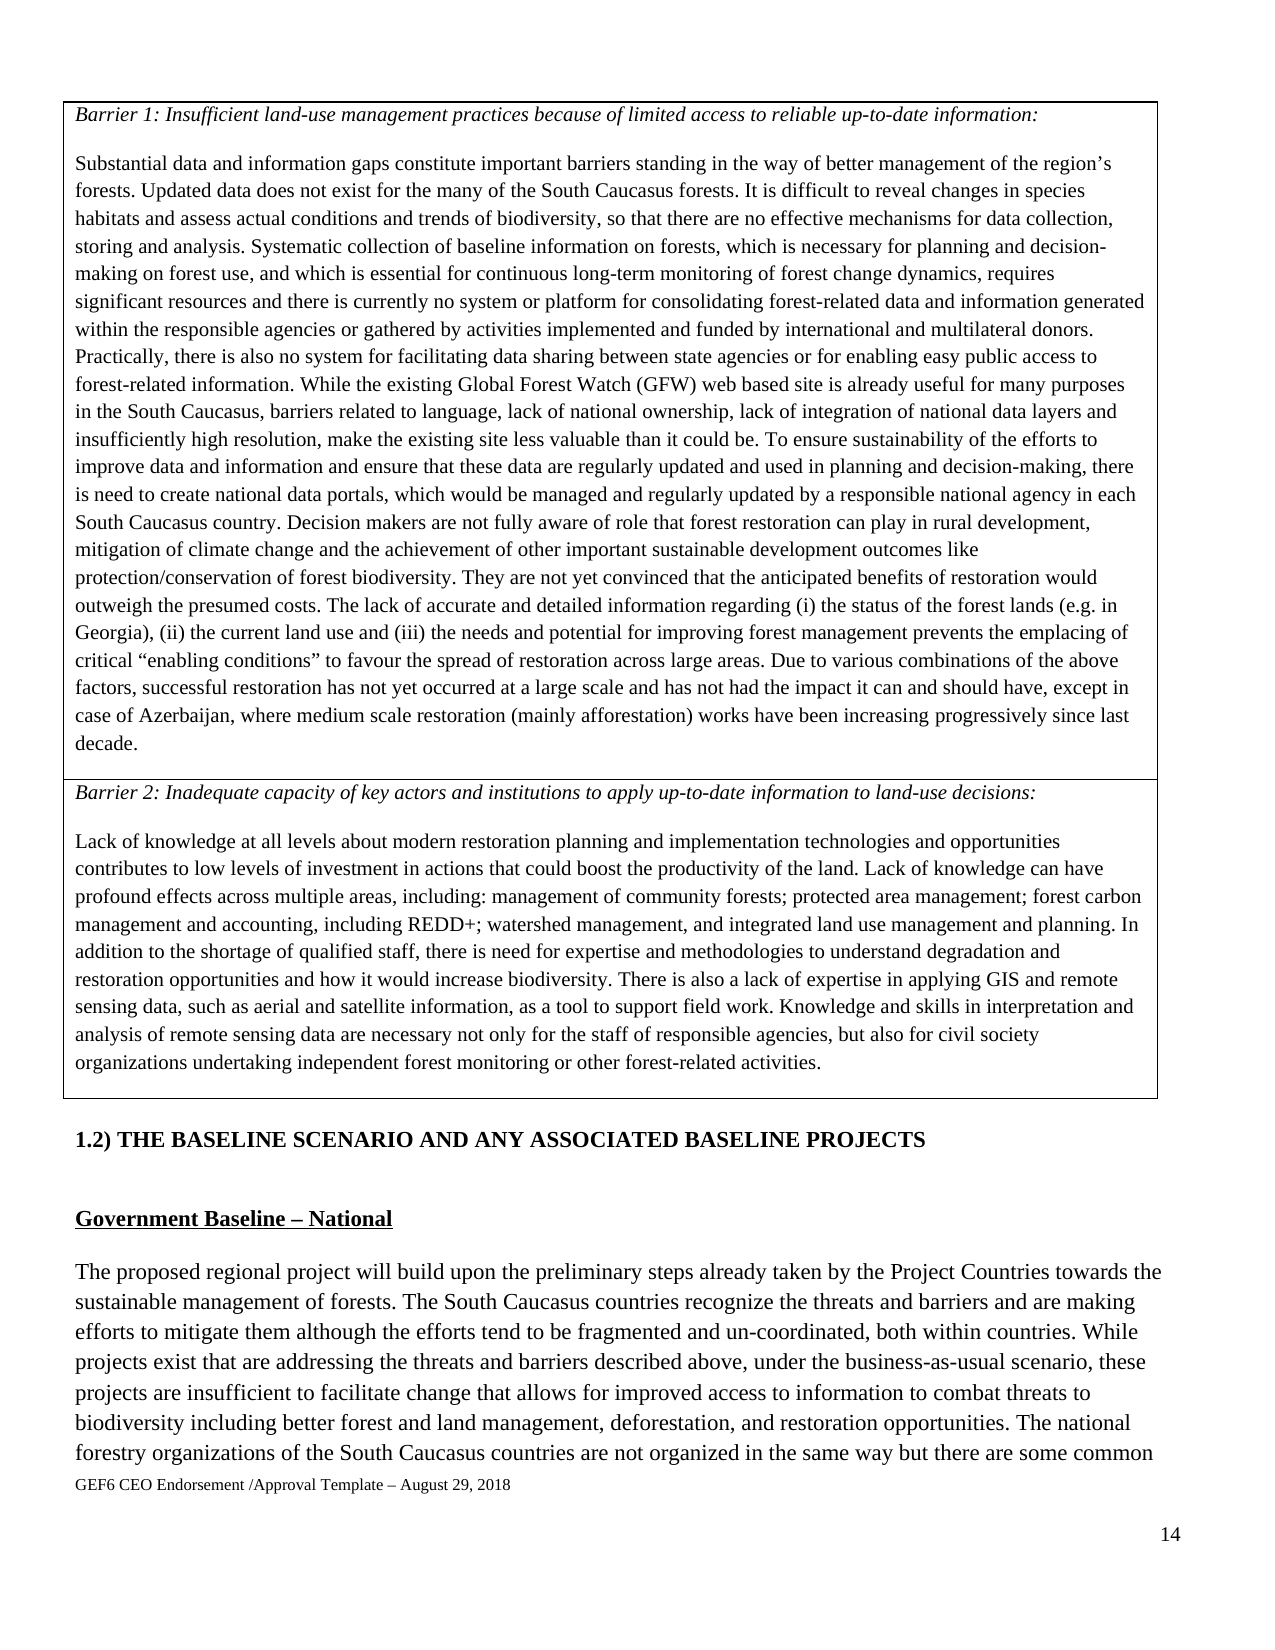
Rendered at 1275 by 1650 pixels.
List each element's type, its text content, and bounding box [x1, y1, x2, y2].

text 1.2) THE BASELINE SCENARIO AND ANY ASSOCIATED BASELINE PROJECTS [75, 1126, 1181, 1152]
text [75, 1258, 1181, 1465]
table_cell Barrier 2: Inadequate capacity of key actors and institutions to apply up-to-date information to land-use decisions: Lack of knowledge at all levels about modern restoration planning and implementation technologies and opportunities contributes to low levels of investment in actions that could boost the productivity of the land. Lack of knowledge can have profound effects across multiple areas, including: management of community forests; protected area management; forest carbon management and accounting, including REDD+; watershed management, and integrated land use management and planning. In addition to the shortage of qualified staff, there is need for expertise and methodologies to understand degradation and restoration opportunities and how it would increase biodiversity. There is also a lack of expertise in applying GIS and remote sensing data, such as aerial and satellite information, as a tool to support field work. Knowledge and skills in interpretation and analysis of remote sensing data are necessary not only for the staff of responsible agencies, but also for civil society organizations undertaking independent forest monitoring or other forest-related activities. [64, 780, 1157, 1098]
text Government Baseline – National [75, 1205, 1181, 1231]
table_header Barrier 1: Insufficient land-use management practices because of limited access to reliable up-to-date information: Substantial data and information gaps constitute important barriers standing in the way of better management of the region’s forests. Updated data does not exist for the many of the South Caucasus forests. It is difficult to reveal changes in species habitats and assess actual conditions and trends of biodiversity, so that there are no effective mechanisms for data collection, storing and analysis. Systematic collection of baseline information on forests, which is necessary for planning and decision-making on forest use, and which is essential for continuous long-term monitoring of forest change dynamics, requires significant resources and there is currently no system or platform for consolidating forest-related data and information generated within the responsible agencies or gathered by activities implemented and funded by international and multilateral donors. Practically, there is also no system for facilitating data sharing between state agencies or for enabling easy public access to forest-related information. While the existing Global Forest Watch (GFW) web based site is already useful for many purposes in the South Caucasus, barriers related to language, lack of national ownership, lack of integration of national data layers and insufficiently high resolution, make the existing site less valuable than it could be. To ensure sustainability of the efforts to improve data and information and ensure that these data are regularly updated and used in planning and decision-making, there is need to create national data portals, which would be managed and regularly updated by a responsible national agency in each South Caucasus country. Decision makers are not fully aware of role that forest restoration can play in rural development, mitigation of climate change and the achievement of other important sustainable development outcomes like protection/conservation of forest biodiversity. They are not yet convinced that the anticipated benefits of restoration would outweigh the presumed costs. The lack of accurate and detailed information regarding (i) the status of the forest lands (e.g. in Georgia), (ii) the current land use and (iii) the needs and potential for improving forest management prevents the emplacing of critical “enabling conditions” to favour the spread of restoration across large areas. Due to various combinations of the above factors, successful restoration has not yet occurred at a large scale and has not had the impact it can and should have, except in case of Azerbaijan, where medium scale restoration (mainly afforestation) works have been increasing progressively since last decade. [64, 103, 1157, 779]
